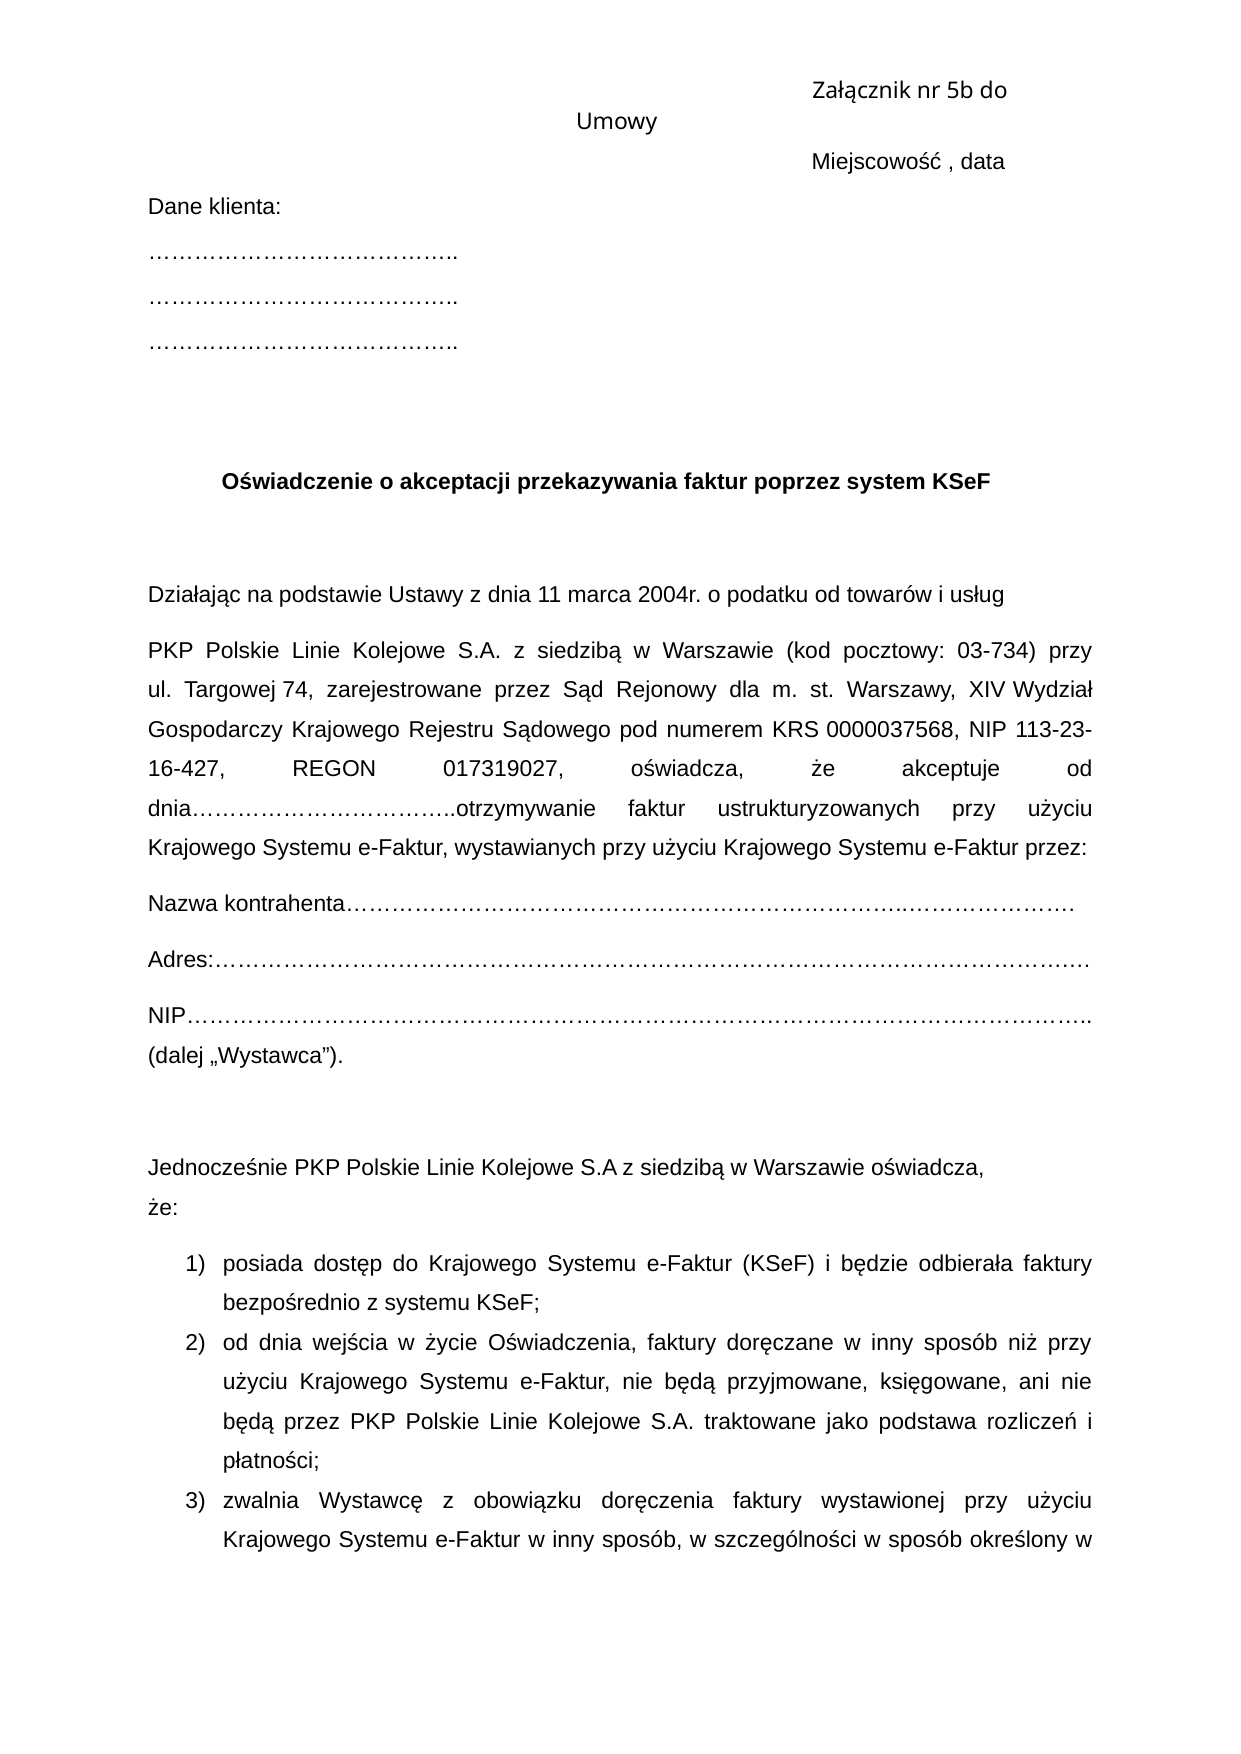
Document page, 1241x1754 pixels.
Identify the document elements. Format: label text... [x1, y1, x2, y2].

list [185, 1487, 1093, 1553]
text Miejscowość , data [738, 148, 1093, 174]
text Działając na podstawie Ustawy z dnia 11 marca 2004r. o podatku od towarów i usług [148, 581, 1093, 607]
list od dnia wejścia w życie Oświadczenia, faktury doręczane w inny sposób niż przy użyciu Krajowego Systemu e-Faktur, nie będą przyjmowane, księgowane, ani nie będą przez PKP Polskie Linie Kolejowe S.A. traktowane jako podstawa rozliczeń i płatności; [185, 1329, 1093, 1474]
text PKP Polskie Linie Kolejowe S.A. z siedzibą w Warszawie (kod pocztowy: 03-734) przy ul. Targowej 74, zarejestrowane przez Sąd Rejonowy dla m. st. Warszawy, XIV Wydział Gospodarczy Krajowego Rejestru Sądowego pod numerem KRS 0000037568, NIP 113-23-16-427, REGON 017319027, oświadcza, że akceptuje od dnia……………………………..otrzymywanie faktur ustrukturyzowanych przy użyciu Krajowego Systemu e-Faktur, wystawianych przy użyciu Krajowego Systemu e-Faktur przez: [148, 637, 1093, 860]
text ………………………………….. [148, 283, 1093, 309]
text Dane klienta: [148, 193, 1093, 219]
text Jednocześnie PKP Polskie Linie Kolejowe S.A z siedzibą w Warszawie oświadcza, że: [148, 1154, 1093, 1220]
text Nazwa kontrahenta………………………………………………………………..…………………. [148, 890, 1093, 917]
text ………………………………….. [148, 328, 1093, 354]
text ………………………………….. [148, 238, 1093, 264]
list posiada dostęp do Krajowego Systemu e-Faktur (KSeF) i będzie odbierała faktury bezpośrednio z systemu KSeF; [185, 1250, 1093, 1316]
text Oświadczenie o akceptacji przekazywania faktur poprzez system KSeF [148, 468, 1093, 494]
text NIP………………………………………………………………………………………………………..(dalej „Wystawca”). [148, 1002, 1093, 1068]
text Adres:………………………………………………………………………………………………….… [148, 946, 1093, 973]
